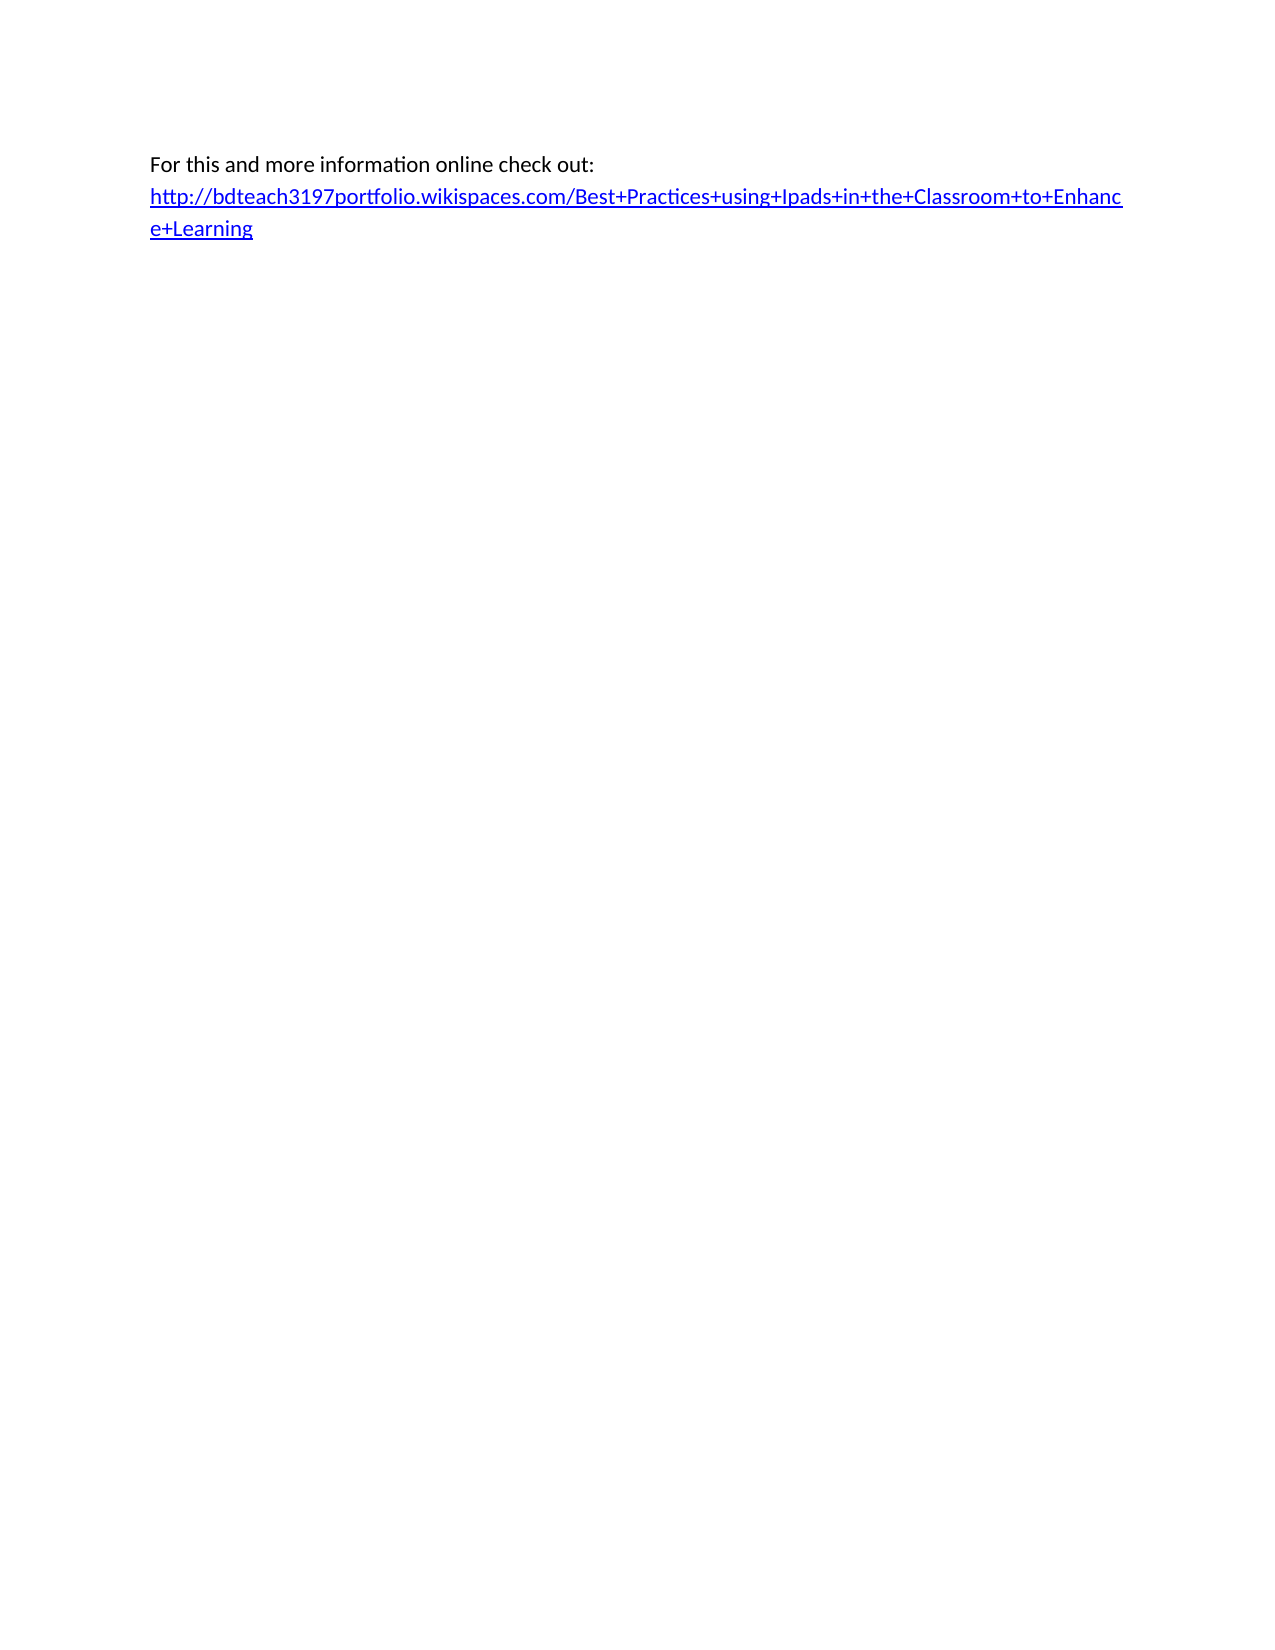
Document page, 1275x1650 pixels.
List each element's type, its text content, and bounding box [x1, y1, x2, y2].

text For this and more information online check out: http://bdteach3197portfolio.wikispaces.com/Best+Practices+using+Ipads+in+the+Classroom+to+Enhance+Learning [150, 150, 1125, 242]
